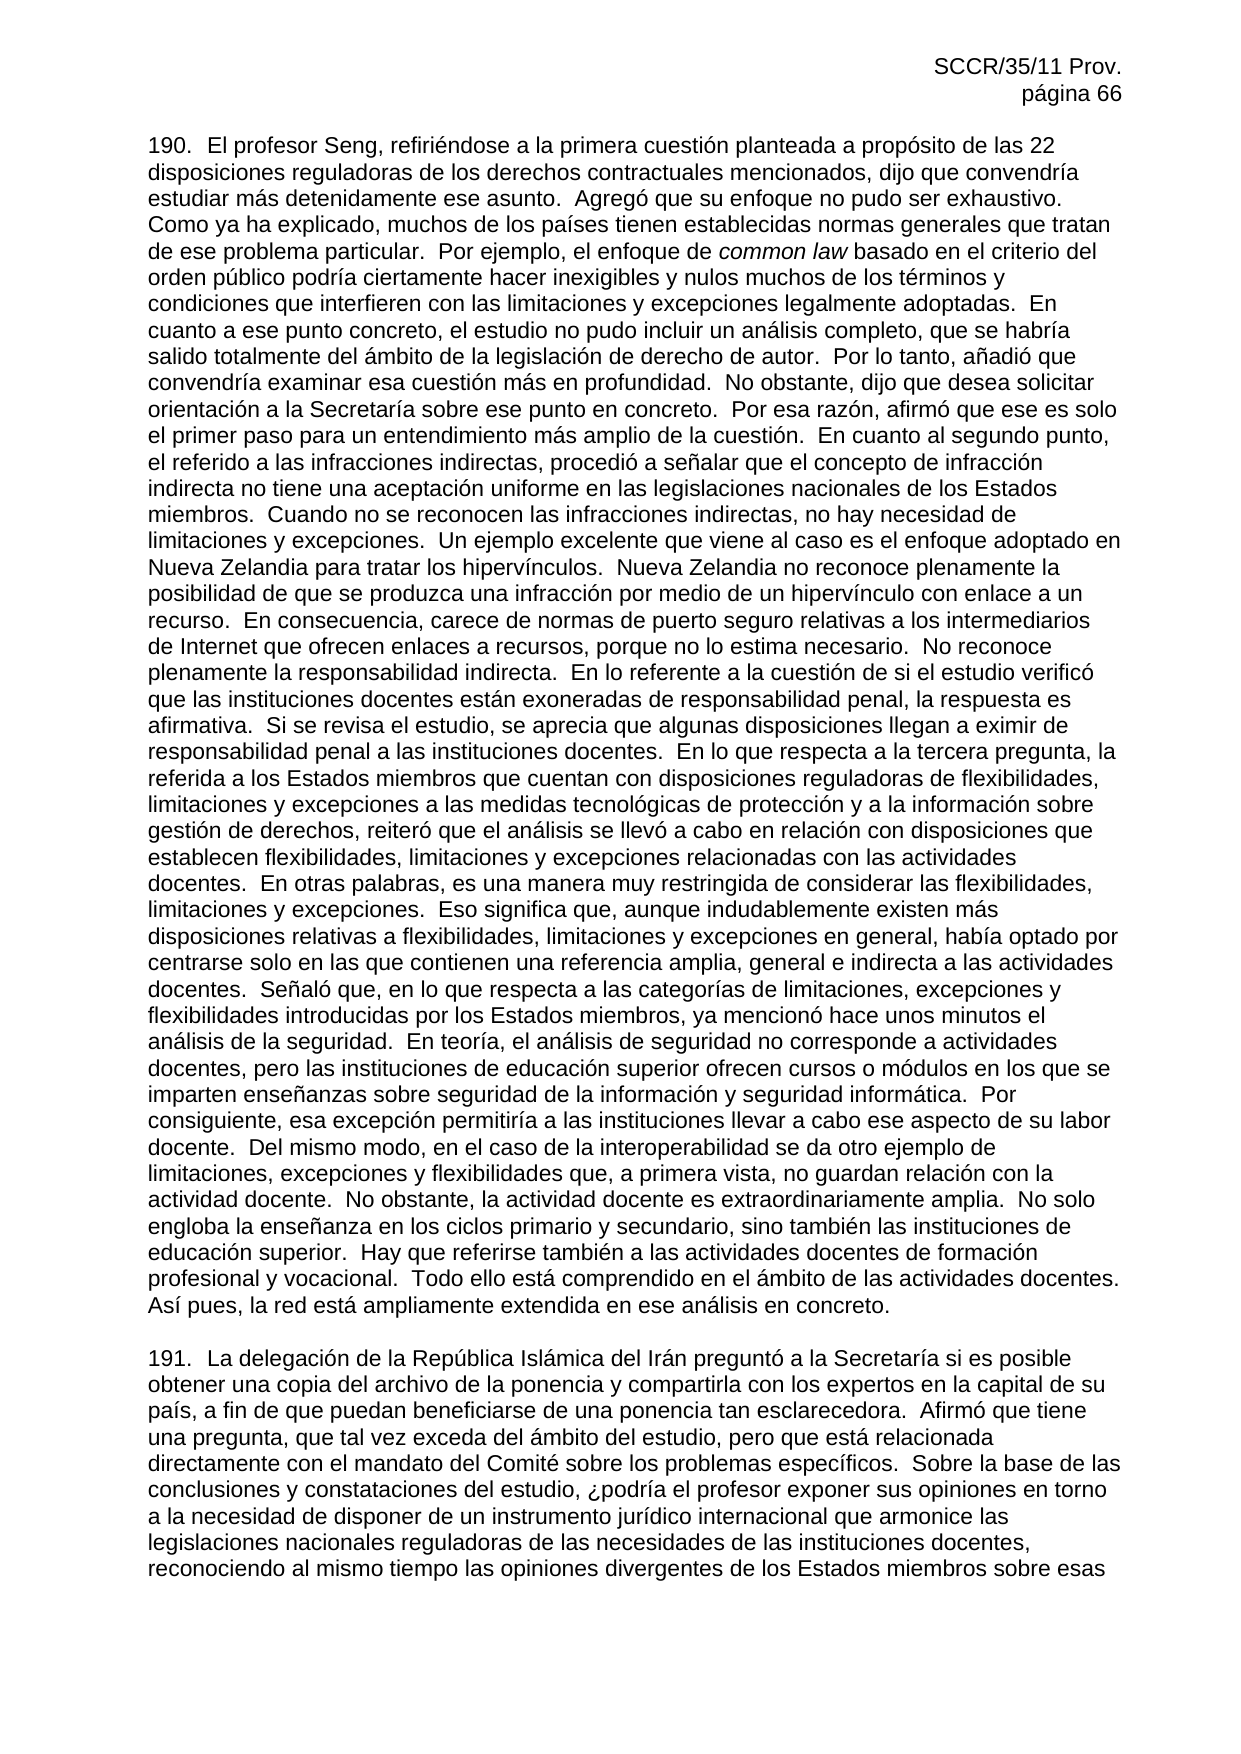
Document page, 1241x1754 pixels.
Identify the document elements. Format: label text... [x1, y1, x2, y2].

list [148, 1344, 1122, 1582]
list El profesor Seng, refiriéndose a la primera cuestión planteada a propósito de las 22 disposiciones reguladoras de los derechos contractuales mencionados, dijo que convendría estudiar más detenidamente ese asunto. Agregó que su enfoque no pudo ser exhaustivo. Como ya ha explicado, muchos de los países tienen establecidas normas generales que tratan de ese problema particular. Por ejemplo, el enfoque de common law basado en el criterio del orden público podría ciertamente hacer inexigibles y nulos muchos de los términos y condiciones que interfieren con las limitaciones y excepciones legalmente adoptadas. En cuanto a ese punto concreto, el estudio no pudo incluir un análisis completo, que se habría salido totalmente del ámbito de la legislación de derecho de autor. Por lo tanto, añadió que convendría examinar esa cuestión más en profundidad. No obstante, dijo que desea solicitar orientación a la Secretaría sobre ese punto en concreto. Por esa razón, afirmó que ese es solo el primer paso para un entendimiento más amplio de la cuestión. En cuanto al segundo punto, el referido a las infracciones indirectas, procedió a señalar que el concepto de infracción indirecta no tiene una aceptación uniforme en las legislaciones nacionales de los Estados miembros. Cuando no se reconocen las infracciones indirectas, no hay necesidad de limitaciones y excepciones. Un ejemplo excelente que viene al caso es el enfoque adoptado en Nueva Zelandia para tratar los hipervínculos. Nueva Zelandia no reconoce plenamente la posibilidad de que se produzca una infracción por medio de un hipervínculo con enlace a un recurso. En consecuencia, carece de normas de puerto seguro relativas a los intermediarios de Internet que ofrecen enlaces a recursos, porque no lo estima necesario. No reconoce plenamente la responsabilidad indirecta. En lo referente a la cuestión de si el estudio verificó que las instituciones docentes están exoneradas de responsabilidad penal, la respuesta es afirmativa. Si se revisa el estudio, se aprecia que algunas disposiciones llegan a eximir de responsabilidad penal a las instituciones docentes. En lo que respecta a la tercera pregunta, la referida a los Estados miembros que cuentan con disposiciones reguladoras de flexibilidades, limitaciones y excepciones a las medidas tecnológicas de protección y a la información sobre gestión de derechos, reiteró que el análisis se llevó a cabo en relación con disposiciones que establecen flexibilidades, limitaciones y excepciones relacionadas con las actividades docentes. En otras palabras, es una manera muy restringida de considerar las flexibilidades, limitaciones y excepciones. Eso significa que, aunque indudablemente existen más disposiciones relativas a flexibilidades, limitaciones y excepciones en general, había optado por centrarse solo en las que contienen una referencia amplia, general e indirecta a las actividades docentes. Señaló que, en lo que respecta a las categorías de limitaciones, excepciones y flexibilidades introducidas por los Estados miembros, ya mencionó hace unos minutos el análisis de la seguridad. En teoría, el análisis de seguridad no corresponde a actividades docentes, pero las instituciones de educación superior ofrecen cursos o módulos en los que se imparten enseñanzas sobre seguridad de la información y seguridad informática. Por consiguiente, esa excepción permitiría a las instituciones llevar a cabo ese aspecto de su labor docente. Del mismo modo, en el caso de la interoperabilidad se da otro ejemplo de limitaciones, excepciones y flexibilidades que, a primera vista, no guardan relación con la actividad docente. No obstante, la actividad docente es extraordinariamente amplia. No solo engloba la enseñanza en los ciclos primario y secundario, sino también las instituciones de educación superior. Hay que referirse también a las actividades docentes de formación profesional y vocacional. Todo ello está comprendido en el ámbito de las actividades docentes. Así pues, la red está ampliamente extendida en ese análisis en concreto. [148, 132, 1122, 1318]
